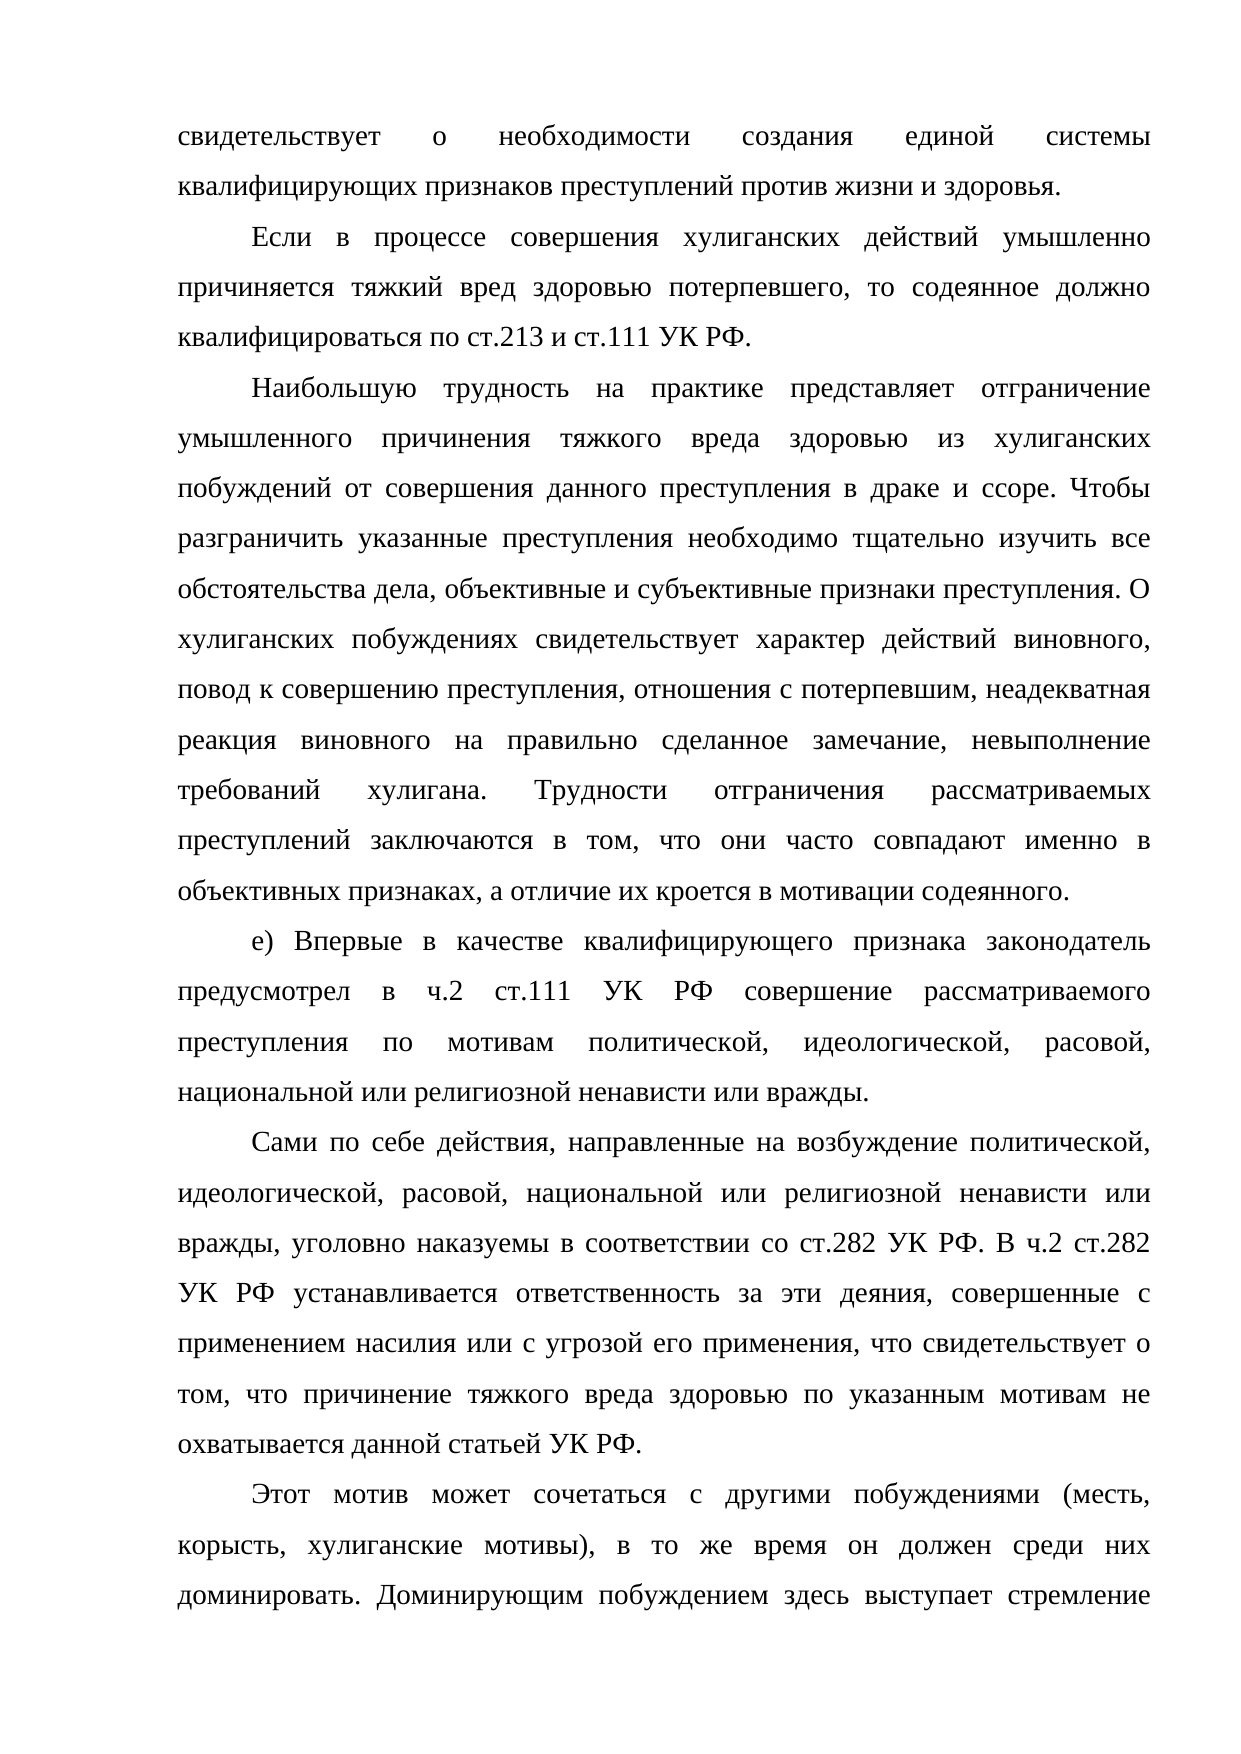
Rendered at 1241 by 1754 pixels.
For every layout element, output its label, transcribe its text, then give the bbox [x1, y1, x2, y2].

text е) Впервые в качестве квалифицирующего признака законодатель предусмотрел в ч.2 ст.111 УК РФ совершение рассматриваемого преступления по мотивам политической, идеологической, расовой, национальной или религиозной ненависти или вражды. [177, 923, 1152, 1108]
text Наибольшую трудность на практике представляет отграничение умышленного причинения тяжкого вреда здоровью из хулиганских побуждений от совершения данного преступления в драке и ссоре. Чтобы разграничить указанные преступления необходимо тщательно изучить все обстоятельства дела, объективные и субъективные признаки преступления. О хулиганских побуждениях свидетельствует характер действий виновного, повод к совершению преступления, отношения с потерпевшим, неадекватная реакция виновного на правильно сделанное замечание, невыполнение требований хулигана. Трудности отграничения рассматриваемых преступлений заключаются в том, что они часто совпадают именно в объективных признаках, а отличие их кроется в мотивации содеянного. [177, 370, 1152, 906]
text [177, 118, 1152, 202]
text Если в процессе совершения хулиганских действий умышленно причиняется тяжкий вред здоровью потерпевшего, то содеянное должно квалифицироваться по ст.213 и ст.111 УК РФ. [177, 219, 1152, 353]
text Сами по себе действия, направленные на возбуждение политической, идеологической, расовой, национальной или религиозной ненависти или вражды, уголовно наказуемы в соответствии со ст.282 УК РФ. В ч.2 ст.282 УК РФ устанавливается ответственность за эти деяния, совершенные с применением насилия или с угрозой его применения, что свидетельствует о том, что причинение тяжкого вреда здоровью по указанным мотивам не охватывается данной статьей УК РФ. [177, 1124, 1152, 1460]
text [177, 1477, 1152, 1611]
